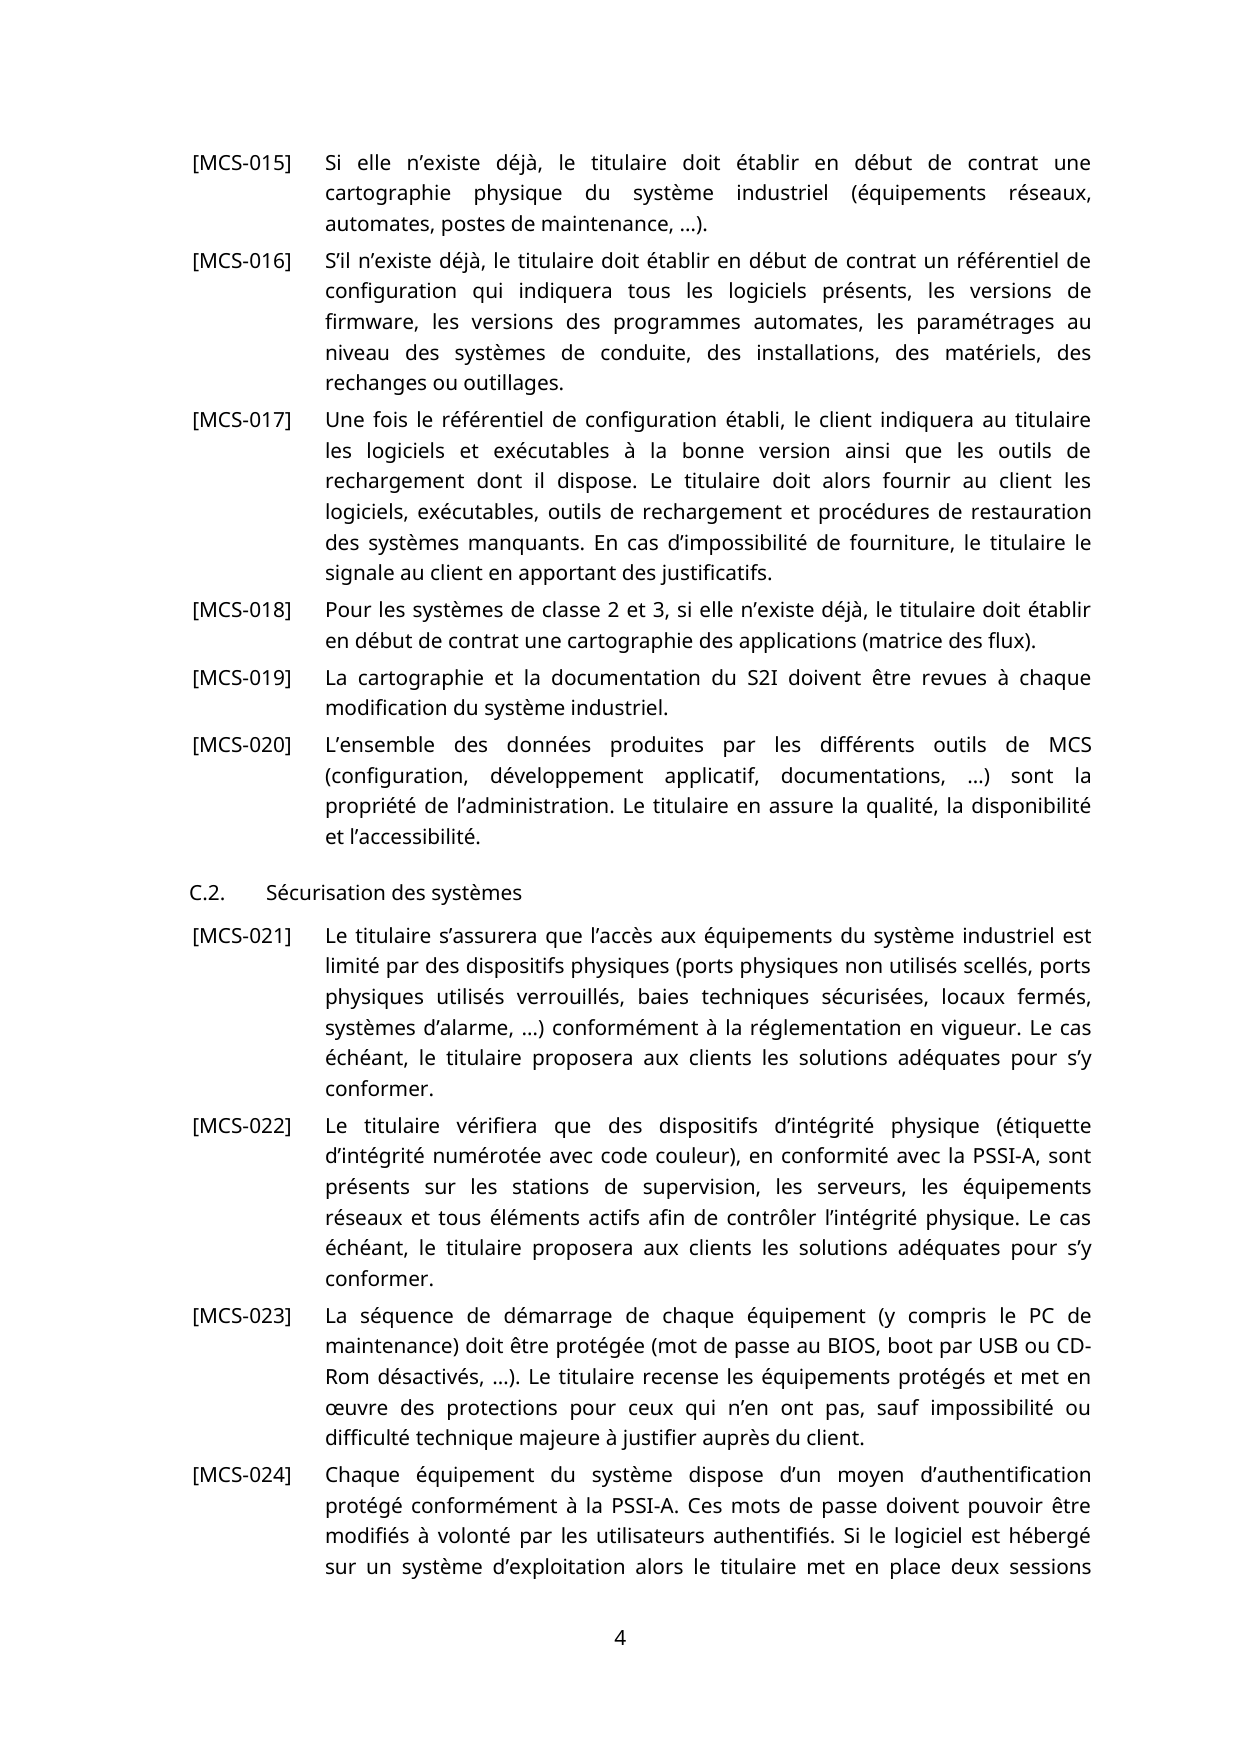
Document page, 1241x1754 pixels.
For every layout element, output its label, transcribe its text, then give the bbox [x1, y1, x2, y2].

list La cartographie et la documentation du S2I doivent être revues à chaque modification du système industriel. [192, 663, 1093, 722]
list Sécurisation des systèmes [189, 878, 1093, 906]
list La séquence de démarrage de chaque équipement (y compris le PC de maintenance) doit être protégée (mot de passe au BIOS, boot par USB ou CD-Rom désactivés, …). Le titulaire recense les équipements protégés et met en œuvre des protections pour ceux qui n’en ont pas, sauf impossibilité ou difficulté technique majeure à justifier auprès du client. [192, 1301, 1093, 1452]
list Le titulaire s’assurera que l’accès aux équipements du système industriel est limité par des dispositifs physiques (ports physiques non utilisés scellés, ports physiques utilisés verrouillés, baies techniques sécurisées, locaux fermés, systèmes d’alarme, …) conformément à la réglementation en vigueur. Le cas échéant, le titulaire proposera aux clients les solutions adéquates pour s’y conformer. [192, 921, 1093, 1102]
list Si elle n’existe déjà, le titulaire doit établir en début de contrat une cartographie physique du système industriel (équipements réseaux, automates, postes de maintenance, …). [192, 148, 1093, 237]
list Le titulaire vérifiera que des dispositifs d’intégrité physique (étiquette d’intégrité numérotée avec code couleur), en conformité avec la PSSI-A, sont présents sur les stations de supervision, les serveurs, les équipements réseaux et tous éléments actifs afin de contrôler l’intégrité physique. Le cas échéant, le titulaire proposera aux clients les solutions adéquates pour s’y conformer. [192, 1111, 1093, 1292]
list Pour les systèmes de classe 2 et 3, si elle n’existe déjà, le titulaire doit établir en début de contrat une cartographie des applications (matrice des flux). [192, 595, 1093, 654]
list L’ensemble des données produites par les différents outils de MCS (configuration, développement applicatif, documentations, …) sont la propriété de l’administration. Le titulaire en assure la qualité, la disponibilité et l’accessibilité. [192, 730, 1093, 850]
list S’il n’existe déjà, le titulaire doit établir en début de contrat un référentiel de configuration qui indiquera tous les logiciels présents, les versions de firmware, les versions des programmes automates, les paramétrages au niveau des systèmes de conduite, des installations, des matériels, des rechanges ou outillages. [192, 246, 1093, 397]
list Une fois le référentiel de configuration établi, le client indiquera au titulaire les logiciels et exécutables à la bonne version ainsi que les outils de rechargement dont il dispose. Le titulaire doit alors fournir au client les logiciels, exécutables, outils de rechargement et procédures de restauration des systèmes manquants. En cas d’impossibilité de fourniture, le titulaire le signale au client en apportant des justificatifs. [192, 405, 1093, 587]
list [192, 1460, 1093, 1580]
